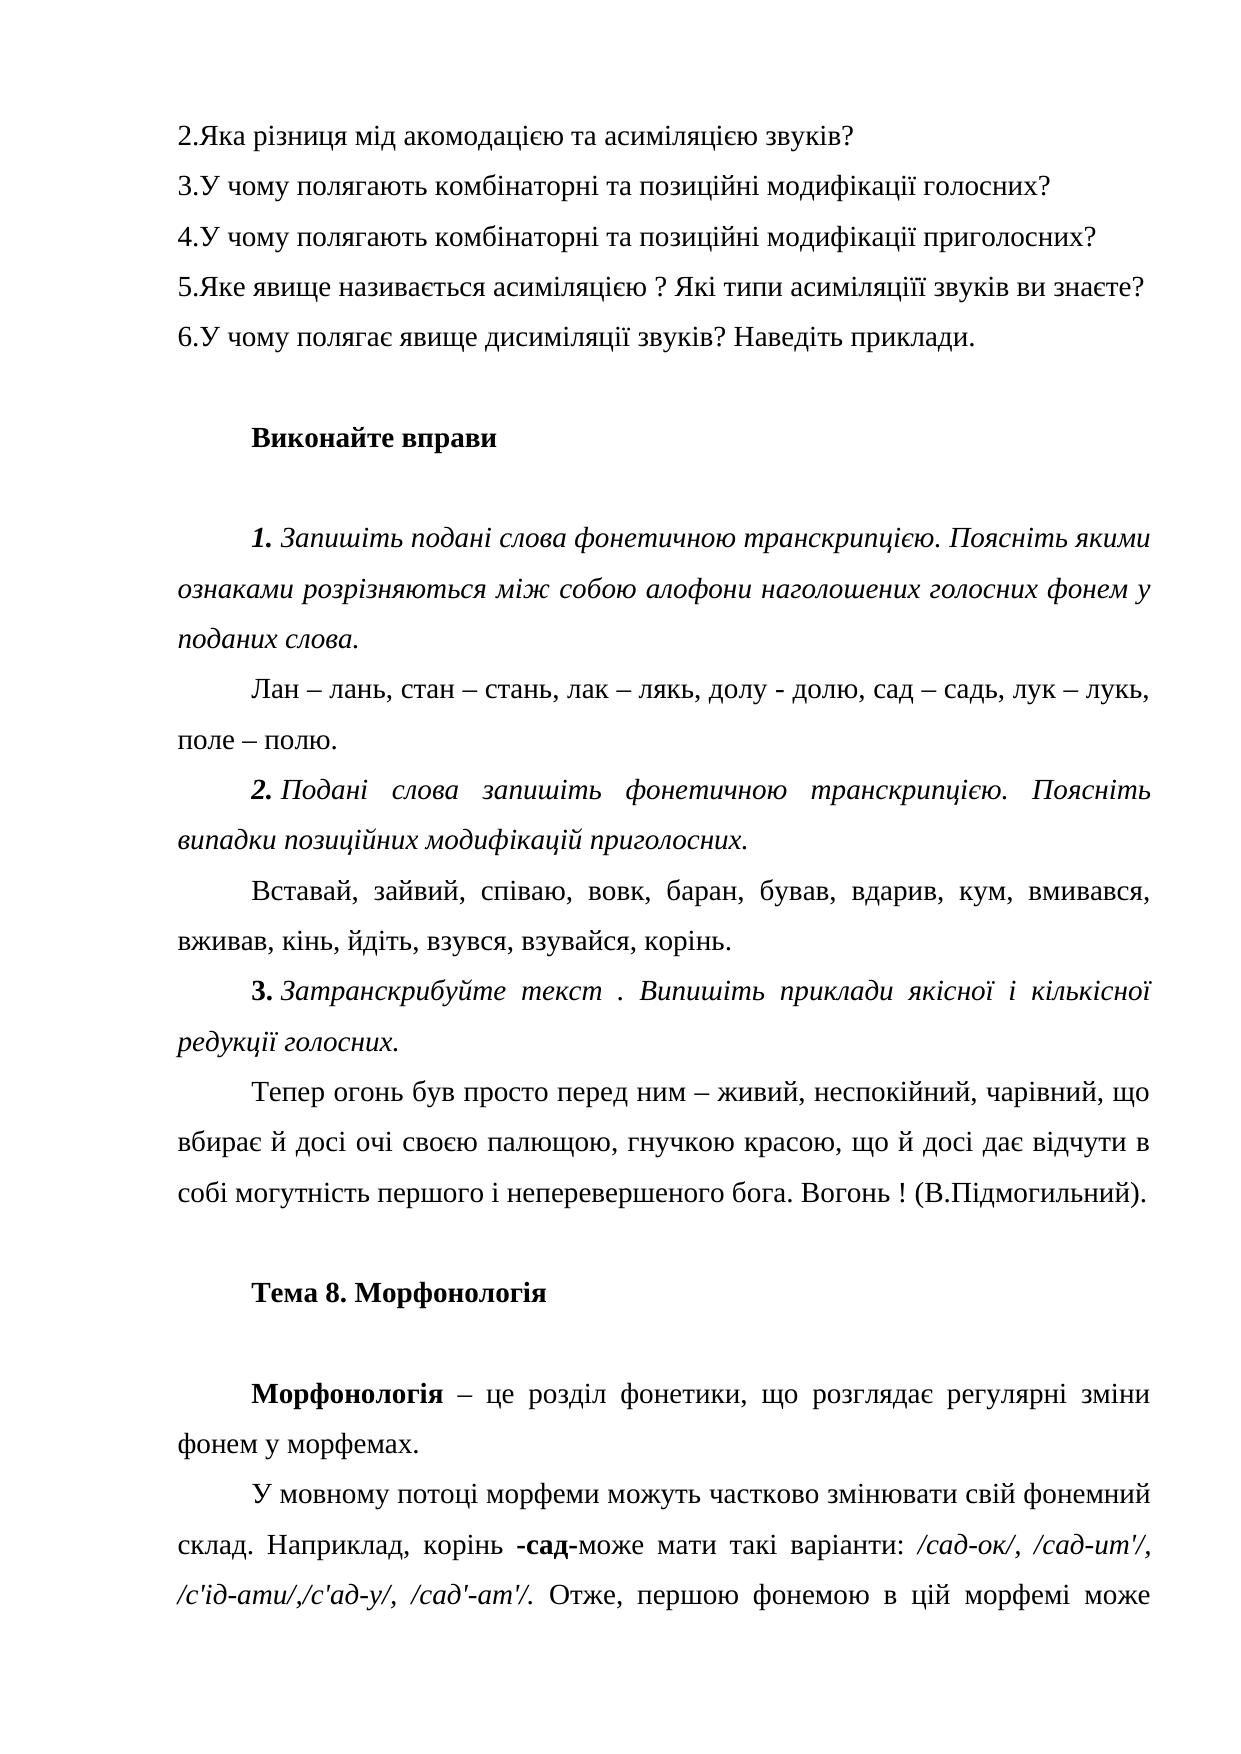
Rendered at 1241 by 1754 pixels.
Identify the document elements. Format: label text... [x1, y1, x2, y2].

text Виконайте вправи [177, 420, 1152, 453]
text 4.У чому полягають комбінаторні та позиційні модифікації приголосних? [177, 219, 1152, 252]
list Запишіть подані слова фонетичною транскрипцією. Поясніть якими ознаками розрізняються між собою алофони наголошених голосних фонем у поданих слова. [177, 521, 1152, 655]
text Вставай, зайвий, співаю, вовк, баран, бував, вдарив, кум, вмивався, вживав, кінь, йдіть, взувся, взувайся, корінь. [177, 873, 1152, 957]
text Лан – лань, стан – стань, лак – лякь, долу - долю, сад – садь, лук – лукь, поле – полю. [177, 672, 1152, 755]
list Затранскрибуйте текст . Випишіть приклади якісної і кількісної редукції голосних. [177, 973, 1152, 1057]
subtitle Тема 8. Морфонологія [177, 1275, 1152, 1309]
text Тепер огонь був просто перед ним – живий, неспокійний, чарівний, що вбирає й досі очі своєю палющою, гнучкою красою, що й досі дає відчути в собі могутність першого і неперевершеного бога. Вогонь ! (В.Підмогильний). [177, 1074, 1152, 1208]
text 5.Яке явище називається асиміляцією ? Які типи асиміляціїї звуків ви знаєте? [177, 269, 1152, 303]
list Подані слова запишіть фонетичною транскрипцією. Поясніть випадки позиційних модифікацій приголосних. [177, 772, 1152, 856]
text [177, 1477, 1152, 1611]
text Морфонологія – це розділ фонетики, що розглядає регулярні зміни фонем у морфемах. [177, 1376, 1152, 1460]
text 3.У чому полягають комбінаторні та позиційні модифікації голосних? [177, 168, 1152, 202]
text 2.Яка різниця мід акомодацією та асиміляцією звуків? [177, 118, 1152, 152]
text 6.У чому полягає явище дисиміляції звуків? Наведіть приклади. [177, 319, 1152, 353]
